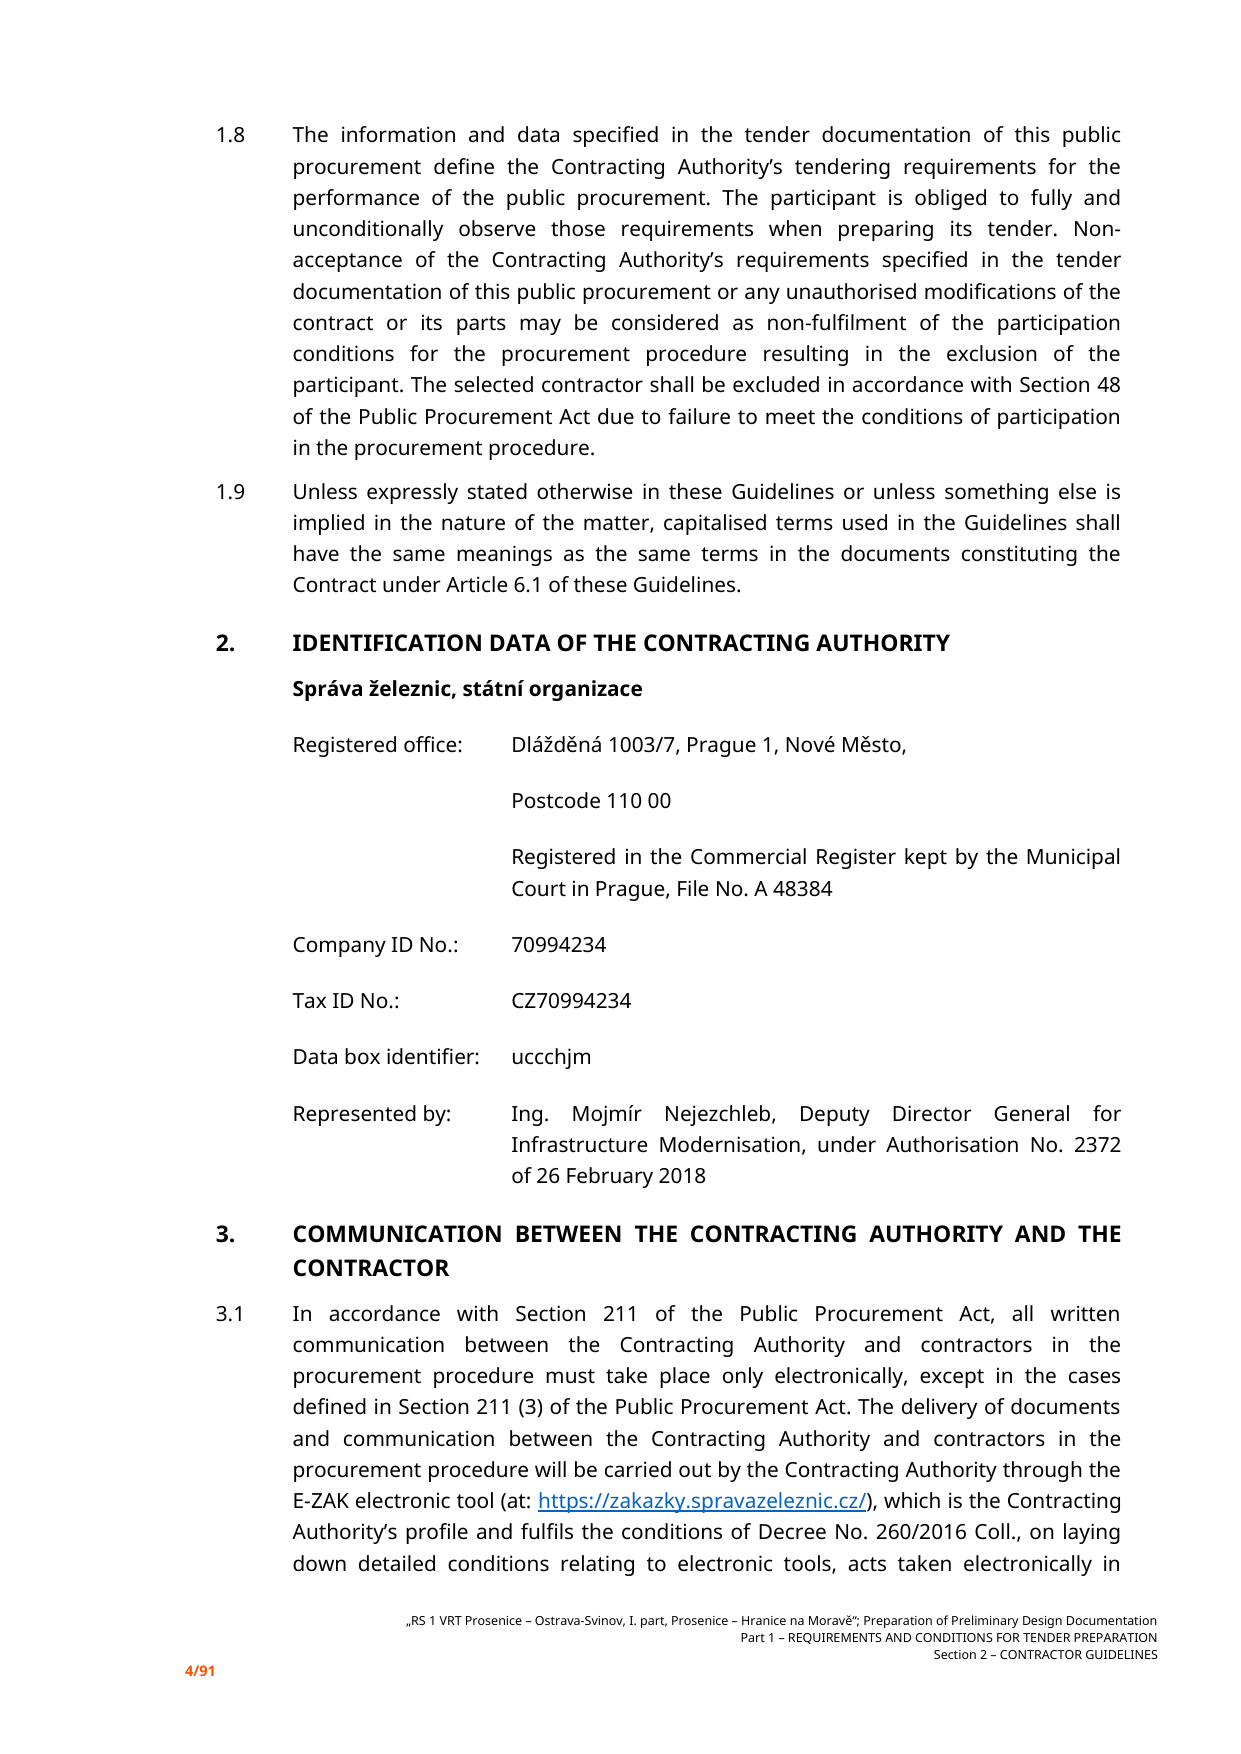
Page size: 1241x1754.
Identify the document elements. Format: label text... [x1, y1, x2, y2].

text IDENTIFICATION DATA OF THE CONTRACTING AUTHORITY [216, 627, 1122, 658]
text Registered in the Commercial Register kept by the Municipal Court in Prague, File No. A 48384 [511, 842, 1122, 902]
text Registered office: Dlážděná 1003/7, Prague 1, Nové Město, [292, 730, 1122, 758]
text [216, 1299, 1122, 1577]
text The information and data specified in the tender documentation of this public procurement define the Contracting Authority’s tendering requirements for the performance of the public procurement. The participant is obliged to fully and unconditionally observe those requirements when preparing its tender. Non-acceptance of the Contracting Authority’s requirements specified in the tender documentation of this public procurement or any unauthorised modifications of the contract or its parts may be considered as non-fulfilment of the participation conditions for the procurement procedure resulting in the exclusion of the participant. The selected contractor shall be excluded in accordance with Section 48 of the Public Procurement Act due to failure to meet the conditions of participation in the procurement procedure. [216, 121, 1122, 462]
text COMMUNICATION BETWEEN THE CONTRACTING AUTHORITY AND THE CONTRACTOR [216, 1217, 1122, 1283]
text Unless expressly stated otherwise in these Guidelines or unless something else is implied in the nature of the matter, capitalised terms used in the Guidelines shall have the same meanings as the same terms in the documents constituting the Contract under Article 6.1 of these Guidelines. [216, 477, 1122, 599]
text Postcode 110 00 [511, 786, 1122, 815]
text Represented by: Ing. Mojmír Nejezchleb, Deputy Director General for Infrastructure Modernisation, under Authorisation No. 2372 of 26 February 2018 [292, 1099, 1122, 1190]
text Tax ID No.: CZ70994234 [292, 986, 1122, 1015]
text Data box identifier: uccchjm [292, 1042, 1122, 1071]
text Company ID No.: 70994234 [292, 930, 1122, 958]
text Správa železnic, státní organizace [292, 674, 1122, 702]
